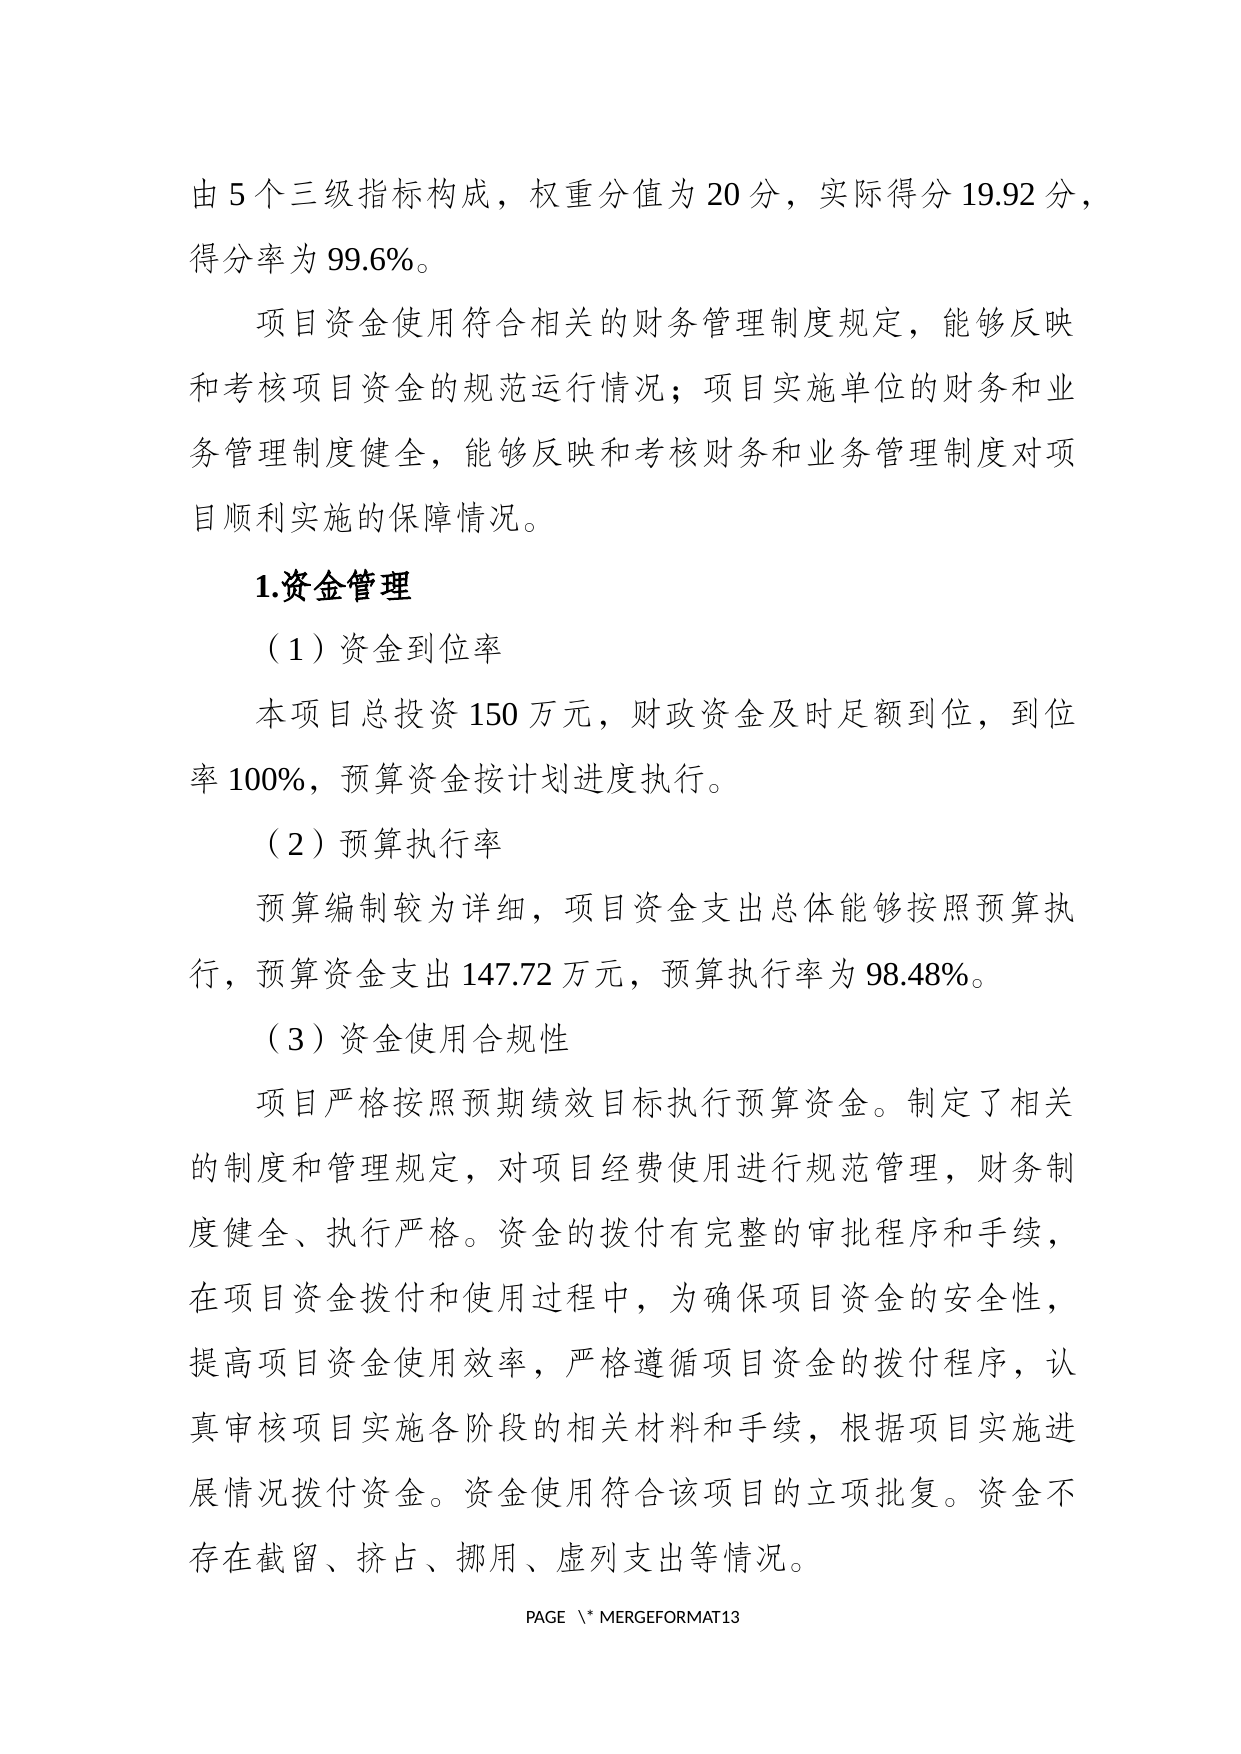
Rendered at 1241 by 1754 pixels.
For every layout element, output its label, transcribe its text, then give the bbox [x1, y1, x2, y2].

text 预算编制较为详细，项目资金支出总体能够按照预算执行，预算资金支出147.72万元，预算执行率为98.48%。 [187, 877, 1078, 1007]
text （3）资金使用合规性 [187, 1007, 1078, 1072]
text 项目严格按照预期绩效目标执行预算资金。制定了相关的制度和管理规定，对项目经费使用进行规范管理，财务制度健全、执行严格。资金的拨付有完整的审批程序和手续，在项目资金拨付和使用过程中，为确保项目资金的安全性，提高项目资金使用效率，严格遵循项目资金的拨付程序，认真审核项目实施各阶段的相关材料和手续，根据项目实施进展情况拨付资金。资金使用符合该项目的立项批复。资金不存在截留、挤占、挪用、虚列支出等情况。 [187, 1072, 1078, 1592]
text （1）资金到位率 [187, 617, 1078, 682]
text 本项目总投资150万元，财政资金及时足额到位，到位率100%，预算资金按计划进度执行。 [187, 682, 1078, 812]
text （2）预算执行率 [187, 812, 1078, 877]
text 项目资金使用符合相关的财务管理制度规定，能够反映和考核项目资金的规范运行情况；项目实施单位的财务和业务管理制度健全，能够反映和考核财务和业务管理制度对项目顺利实施的保障情况。 [187, 292, 1078, 552]
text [187, 162, 1078, 292]
text 1.资金管理 [187, 552, 1078, 617]
